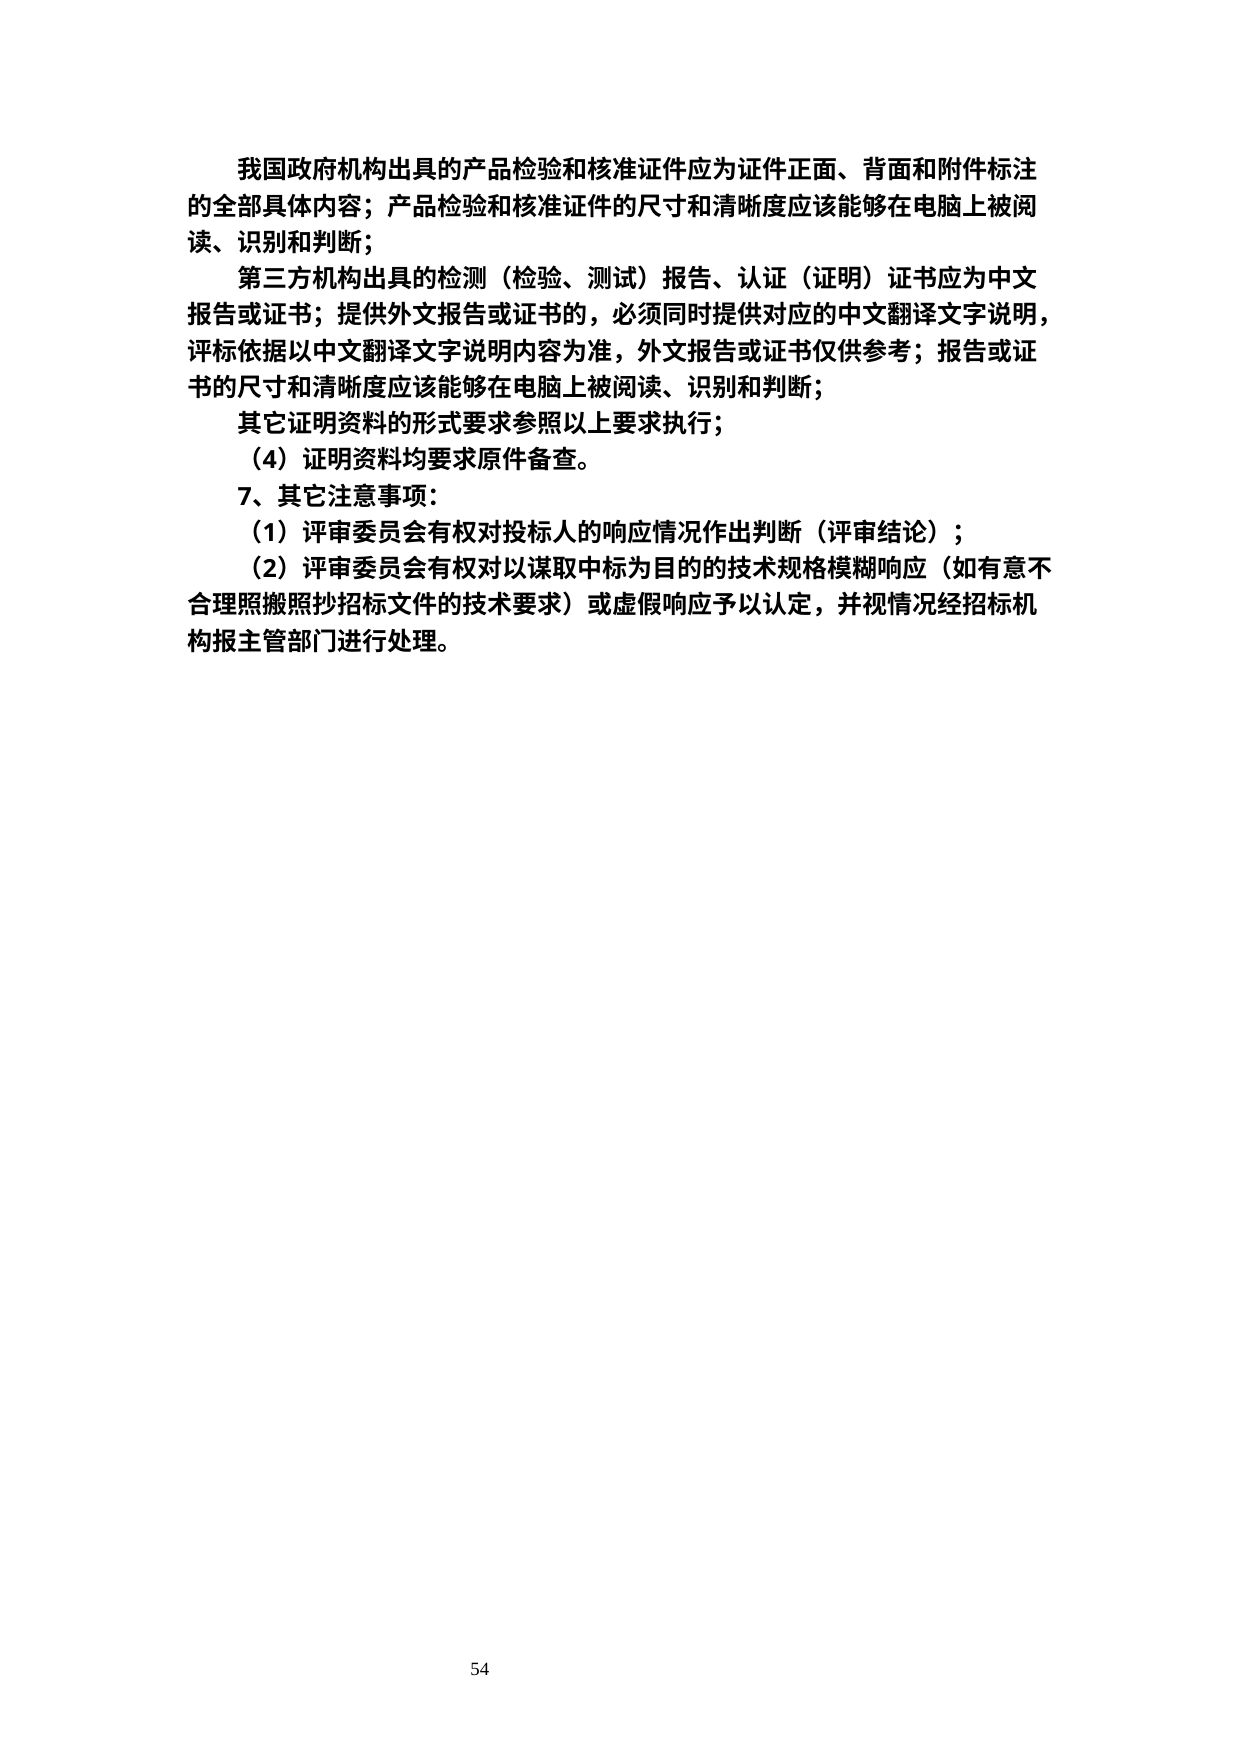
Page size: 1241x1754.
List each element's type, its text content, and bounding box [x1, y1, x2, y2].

text 我国政府机构出具的产品检验和核准证件应为证件正面、背面和附件标注的全部具体内容；产品检验和核准证件的尺寸和清晰度应该能够在电脑上被阅读、识别和判断； [187, 150, 1053, 259]
text 7、其它注意事项： [187, 476, 1053, 512]
text （1）评审委员会有权对投标人的响应情况作出判断（评审结论）； [187, 512, 1053, 549]
text （2）评审委员会有权对以谋取中标为目的的技术规格模糊响应（如有意不合理照搬照抄招标文件的技术要求）或虚假响应予以认定，并视情况经招标机构报主管部门进行处理。 [187, 549, 1053, 657]
text 第三方机构出具的检测（检验、测试）报告、认证（证明）证书应为中文报告或证书；提供外文报告或证书的，必须同时提供对应的中文翻译文字说明，评标依据以中文翻译文字说明内容为准，外文报告或证书仅供参考；报告或证书的尺寸和清晰度应该能够在电脑上被阅读、识别和判断； [187, 259, 1053, 404]
text 其它证明资料的形式要求参照以上要求执行； [187, 404, 1053, 440]
text （4）证明资料均要求原件备查。 [187, 440, 1053, 476]
